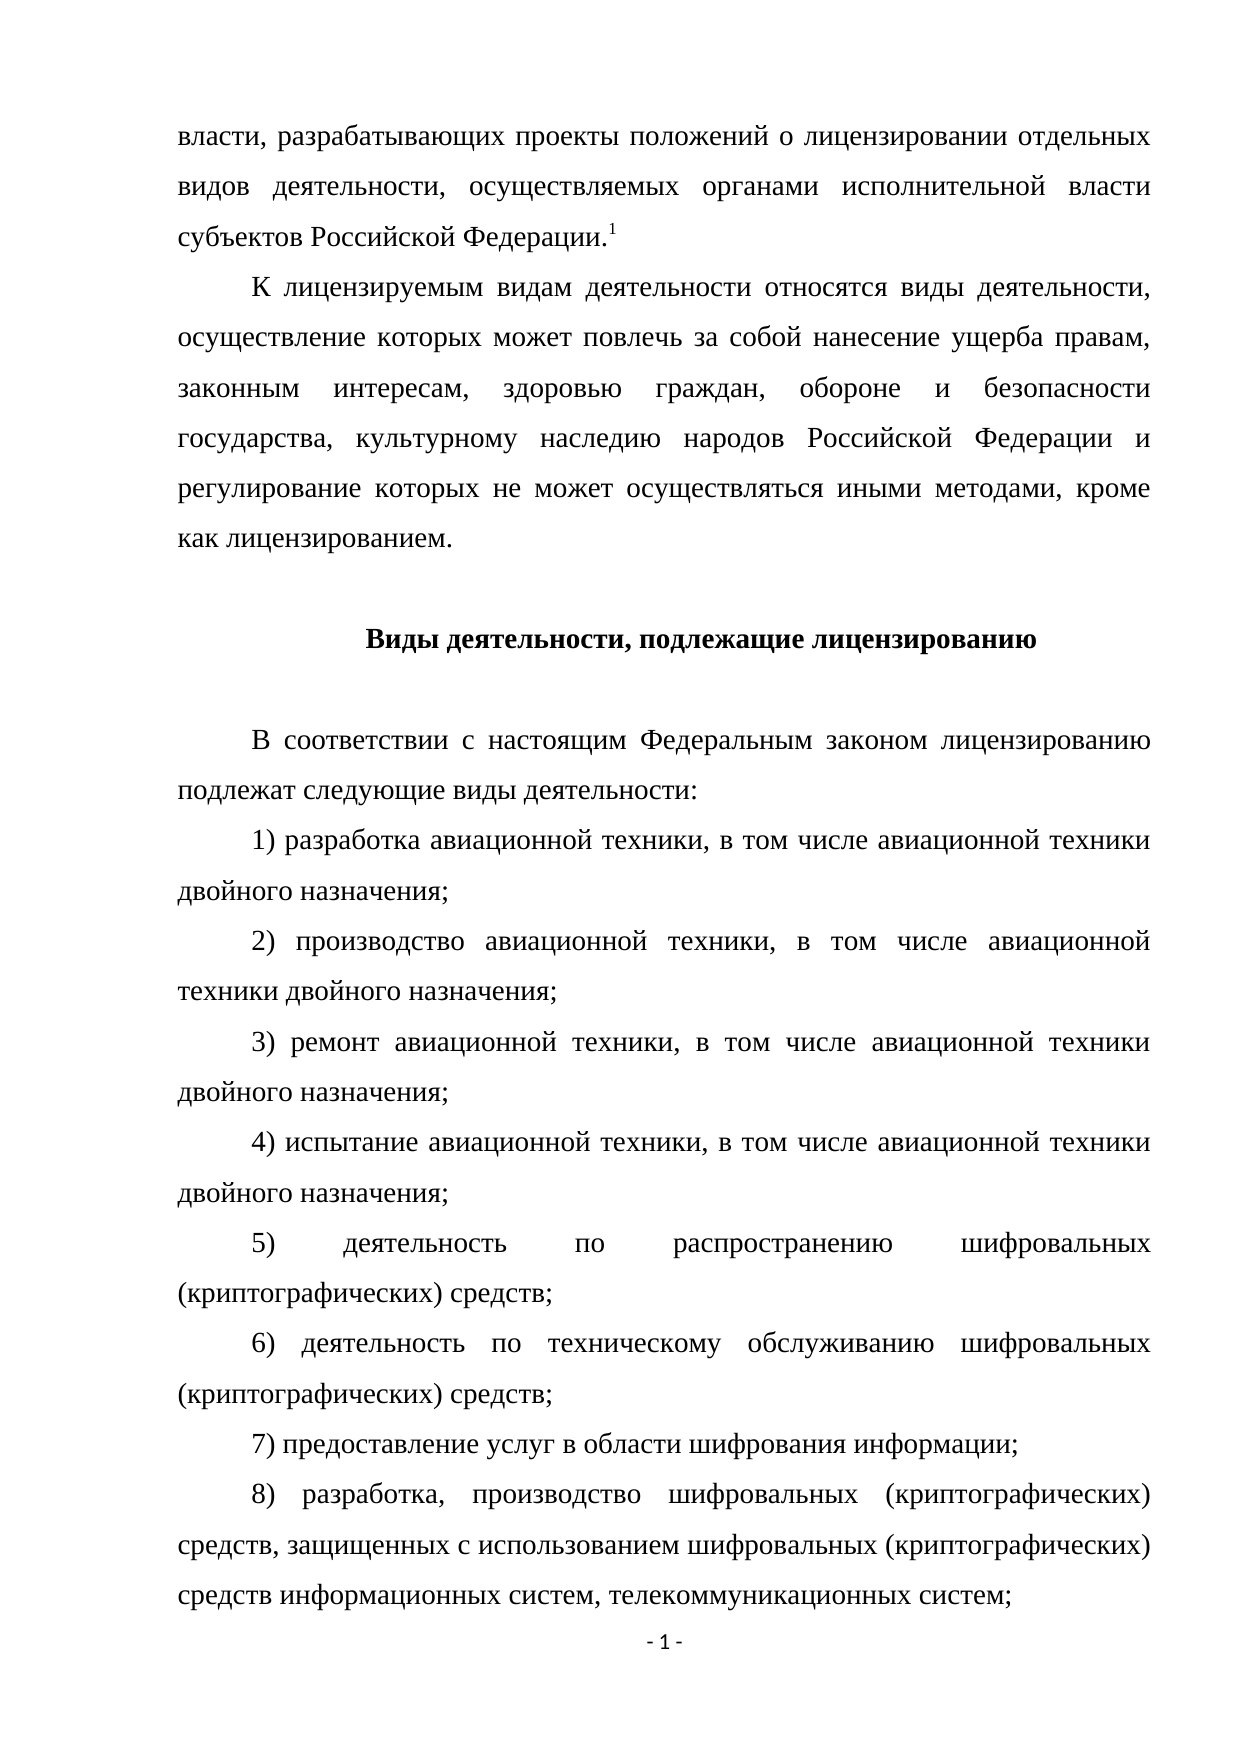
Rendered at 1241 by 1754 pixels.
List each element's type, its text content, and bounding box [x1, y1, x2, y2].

text 8) разработка, производство шифровальных (криптографических) средств, защищенных с использованием шифровальных (криптографических) средств информационных систем, телекоммуникационных систем; [177, 1477, 1152, 1611]
text 7) предоставление услуг в области шифрования информации; [177, 1426, 1152, 1460]
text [177, 118, 1152, 252]
text 4) испытание авиационной техники, в том числе авиационной техники двойного назначения; [177, 1124, 1152, 1208]
text 6) деятельность по техническому обслуживанию шифровальных (криптографических) средств; [177, 1326, 1152, 1409]
text Виды деятельности, подлежащие лицензированию [177, 621, 1152, 655]
text В соответствии с настоящим Федеральным законом лицензированию подлежат следующие виды деятельности: [177, 722, 1152, 806]
text 5) деятельность по распространению шифровальных (криптографических) средств; [177, 1225, 1152, 1309]
text К лицензируемым видам деятельности относятся виды деятельности, осуществление которых может повлечь за собой нанесение ущерба правам, законным интересам, здоровью граждан, обороне и безопасности государства, культурному наследию народов Российской Федерации и регулирование которых не может осуществляться иными методами, кроме как лицензированием. [177, 269, 1152, 554]
text 1) разработка авиационной техники, в том числе авиационной техники двойного назначения; [177, 822, 1152, 906]
text 3) ремонт авиационной техники, в том числе авиационной техники двойного назначения; [177, 1024, 1152, 1108]
text 2) производство авиационной техники, в том числе авиационной техники двойного назначения; [177, 923, 1152, 1007]
